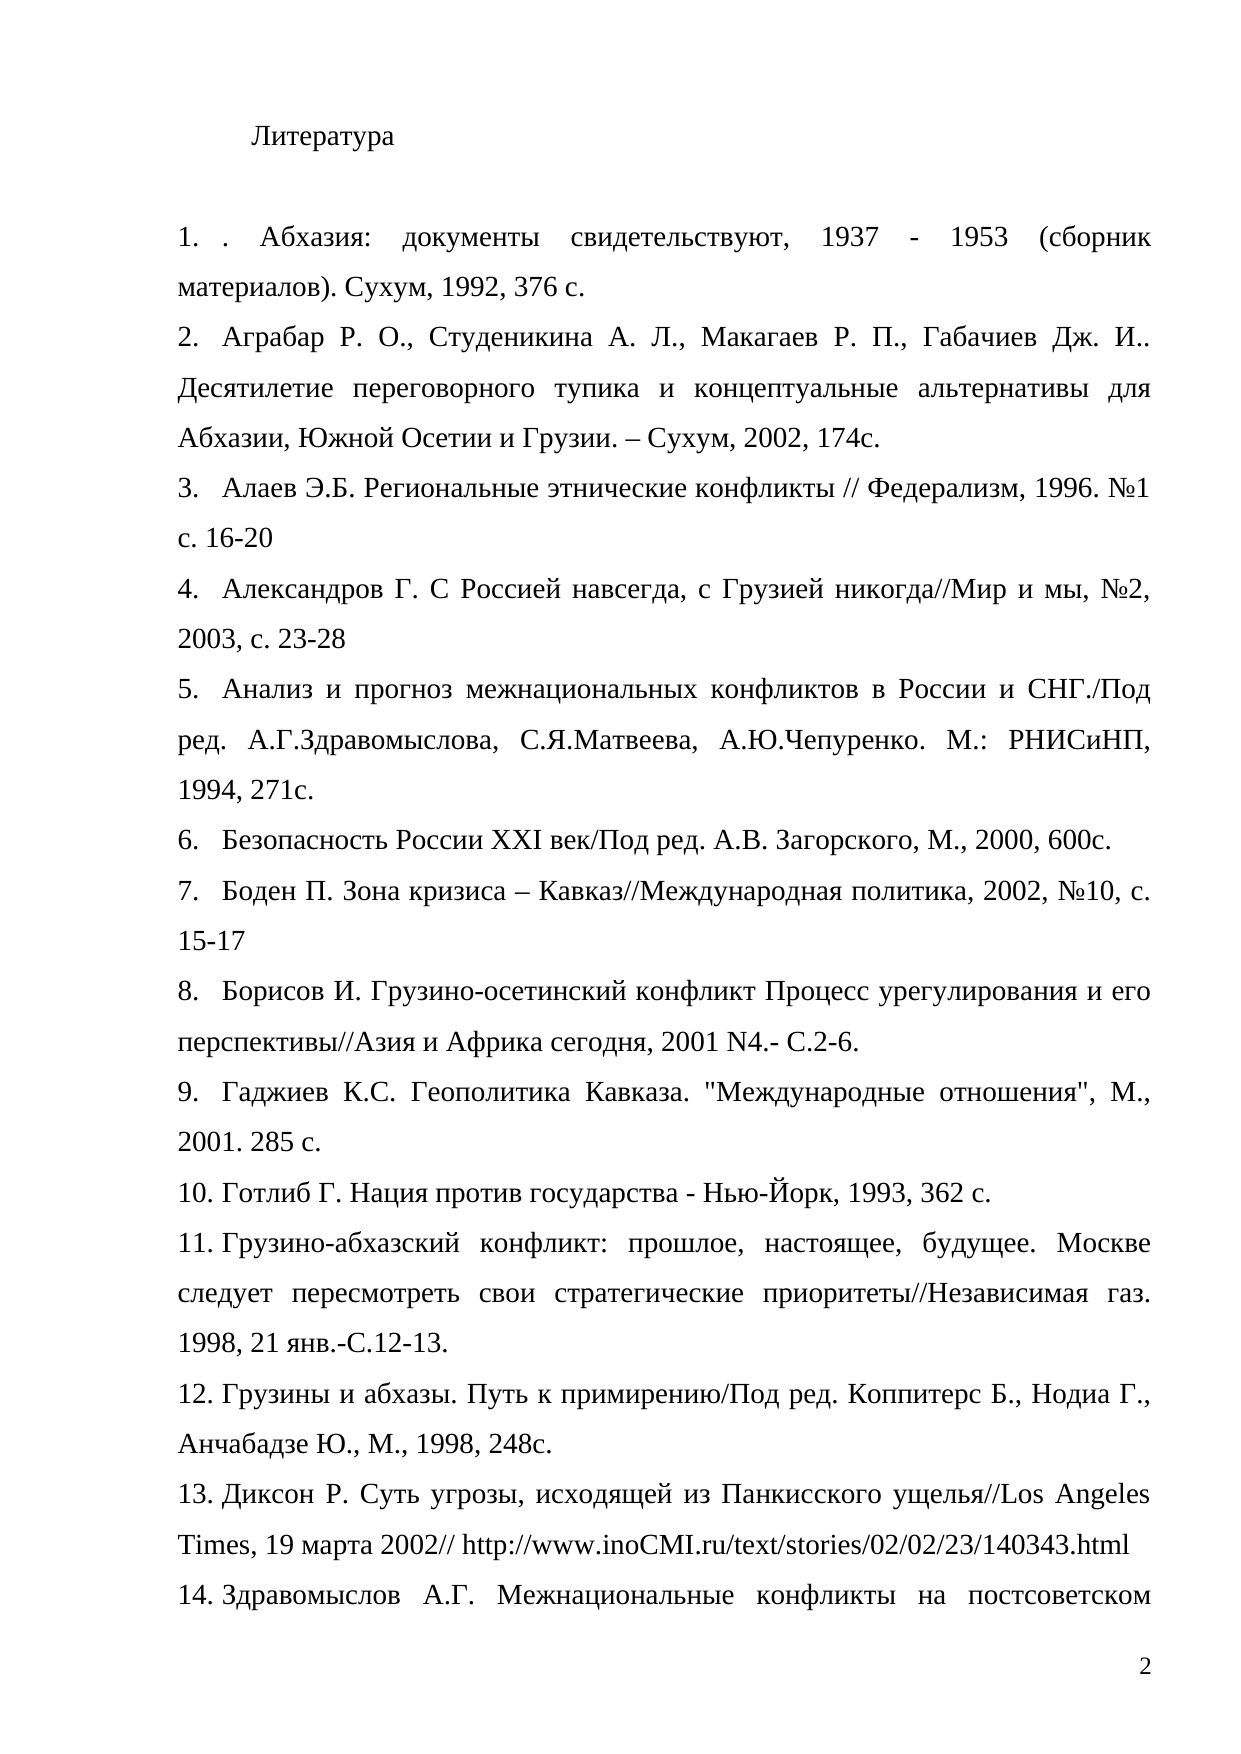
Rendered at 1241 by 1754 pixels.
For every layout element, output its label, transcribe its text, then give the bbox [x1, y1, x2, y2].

list Борисов И. Грузино-осетинский конфликт Процесс урегулирования и его перспективы//Азия и Африка сегодня, 2001 N4.- С.2-6. [177, 973, 1152, 1057]
list Анализ и прогноз межнациональных конфликтов в России и СНГ./Под ред. А.Г.Здравомыслова, С.Я.Матвеева, А.Ю.Чепуренко. М.: РНИСиНП, 1994, 271с. [177, 672, 1152, 806]
list Диксон Р. Суть угрозы, исходящей из Панкисского ущелья//Los Angeles Times, 19 марта 2002// http://www.inoCMI.ru/text/stories/02/02/23/140343.html [177, 1477, 1152, 1560]
list Безопасность России XXI век/Под ред. А.В. Загорского, М., 2000, 600с. [177, 822, 1152, 856]
list Александров Г. С Россией навсегда, с Грузией никогда//Мир и мы, №2, 2003, с. 23-28 [177, 571, 1152, 655]
list . Абхазия: документы свидетельствуют, 1937 - 1953 (сборник материалов). Сухум, 1992, 376 с. [177, 219, 1152, 303]
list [177, 1577, 1152, 1611]
list Гаджиев К.С. Геополитика Кавказа. "Международные отношения", М., 2001. 285 с. [177, 1074, 1152, 1158]
list Алаев Э.Б. Региональные этнические конфликты // Федерализм, 1996. №1 с. 16-20 [177, 470, 1152, 554]
list Грузины и абхазы. Путь к примирению/Под ред. Коппитерс Б., Нодиа Г., Анчабадзе Ю., М., 1998, 248с. [177, 1376, 1152, 1460]
list Аграбар Р. О., Студеникина А. Л., Макагаев Р. П., Габачиев Дж. И.. Десятилетие переговорного тупика и концептуальные альтернативы для Абхазии, Южной Осетии и Грузии. – Сухум, 2002, 174с. [177, 319, 1152, 453]
list Готлиб Г. Нация против государства - Нью-Йорк, 1993, 362 с. [177, 1175, 1152, 1208]
subtitle Литература [177, 118, 1152, 152]
list Боден П. Зона кризиса – Кавказ//Международная политика, 2002, №10, с. 15-17 [177, 873, 1152, 957]
list Грузино-абхазский конфликт: прошлое, настоящее, будущее. Москве следует пересмотреть свои стратегические приоритеты//Независимая газ. 1998, 21 янв.-С.12-13. [177, 1225, 1152, 1359]
